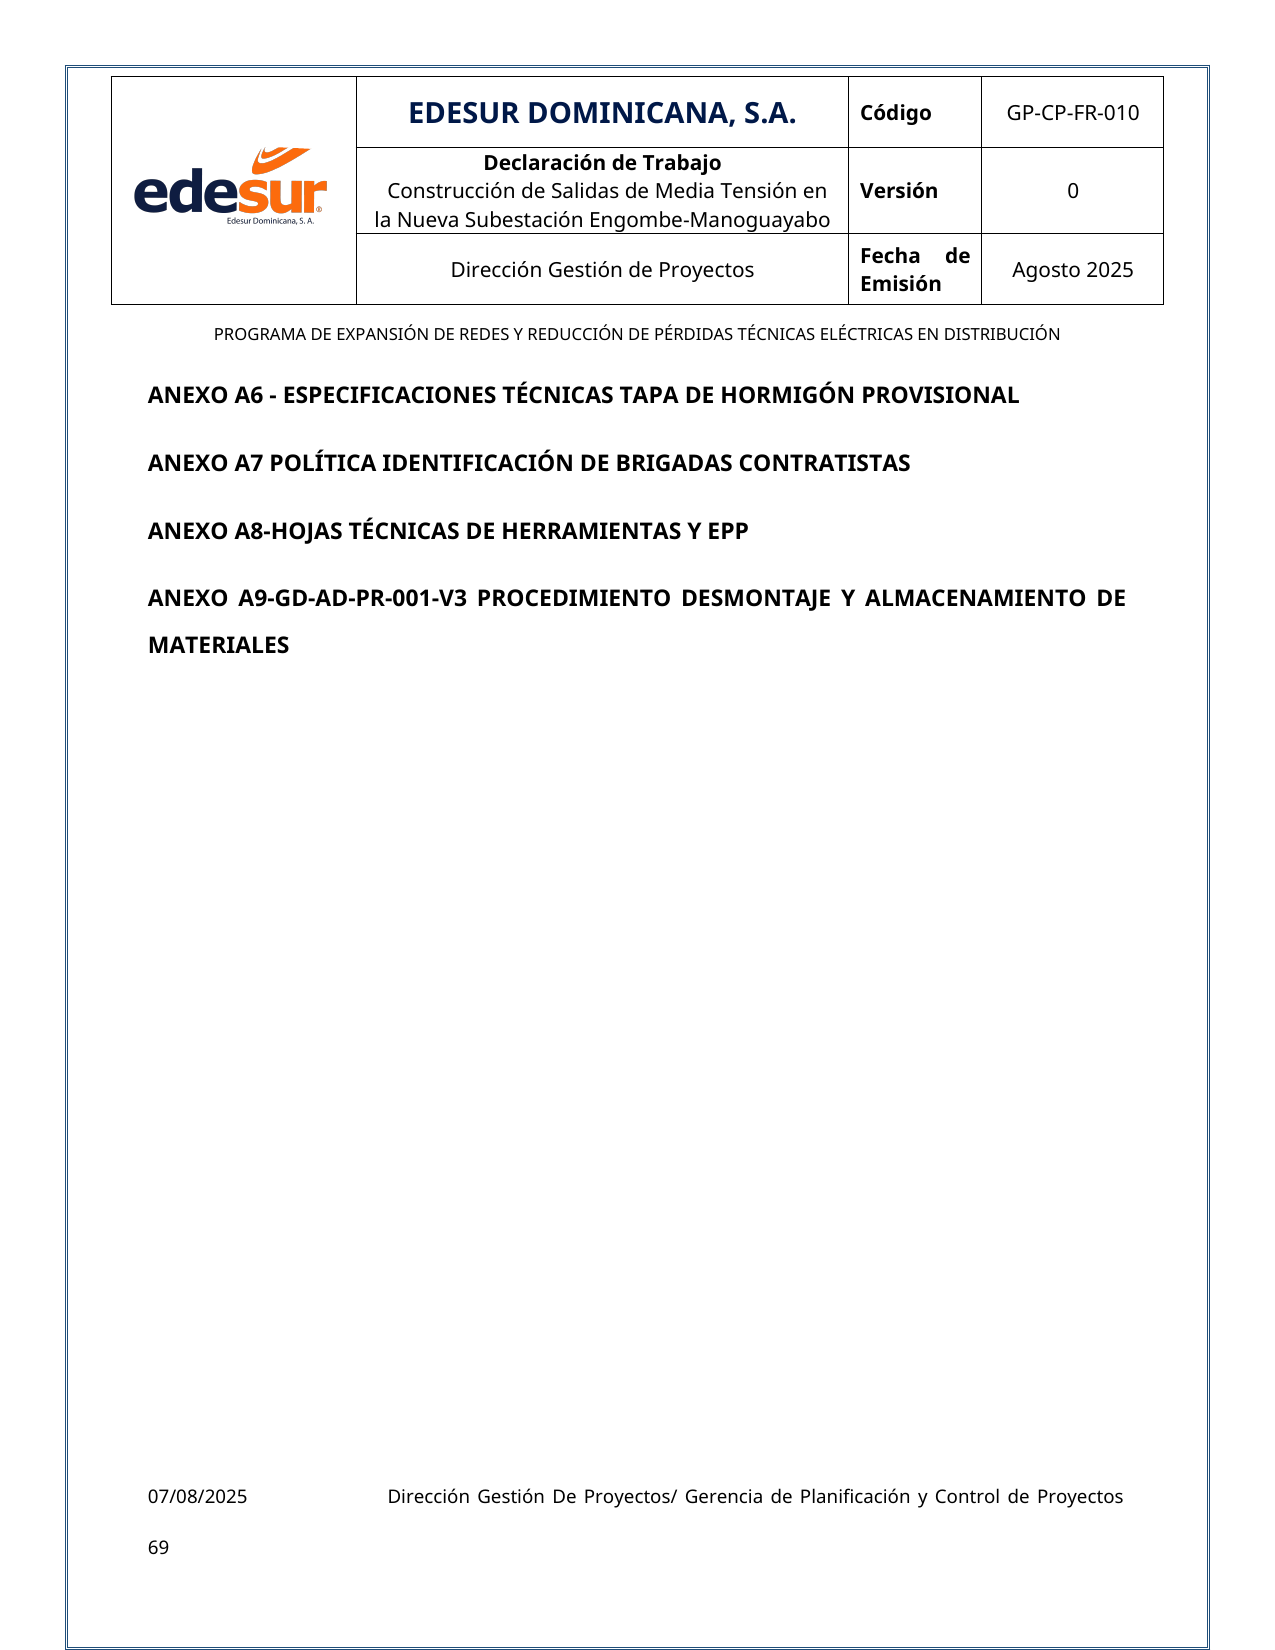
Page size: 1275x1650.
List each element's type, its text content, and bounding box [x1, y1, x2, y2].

subtitle ANEXO A7 POLÍTICA IDENTIFICACIÓN DE BRIGADAS CONTRATISTAS [148, 447, 1127, 478]
subtitle ANEXO A9-GD-AD-PR-001-V3 PROCEDIMIENTO DESMONTAJE Y ALMACENAMIENTO DE MATERIALES [148, 582, 1127, 660]
picture [120, 139, 343, 230]
subtitle ANEXO A8-HOJAS TÉCNICAS DE HERRAMIENTAS Y EPP [148, 514, 1127, 546]
subtitle ANEXO A6 - ESPECIFICACIONES TÉCNICAS TAPA DE HORMIGÓN PROVISIONAL [148, 379, 1127, 410]
